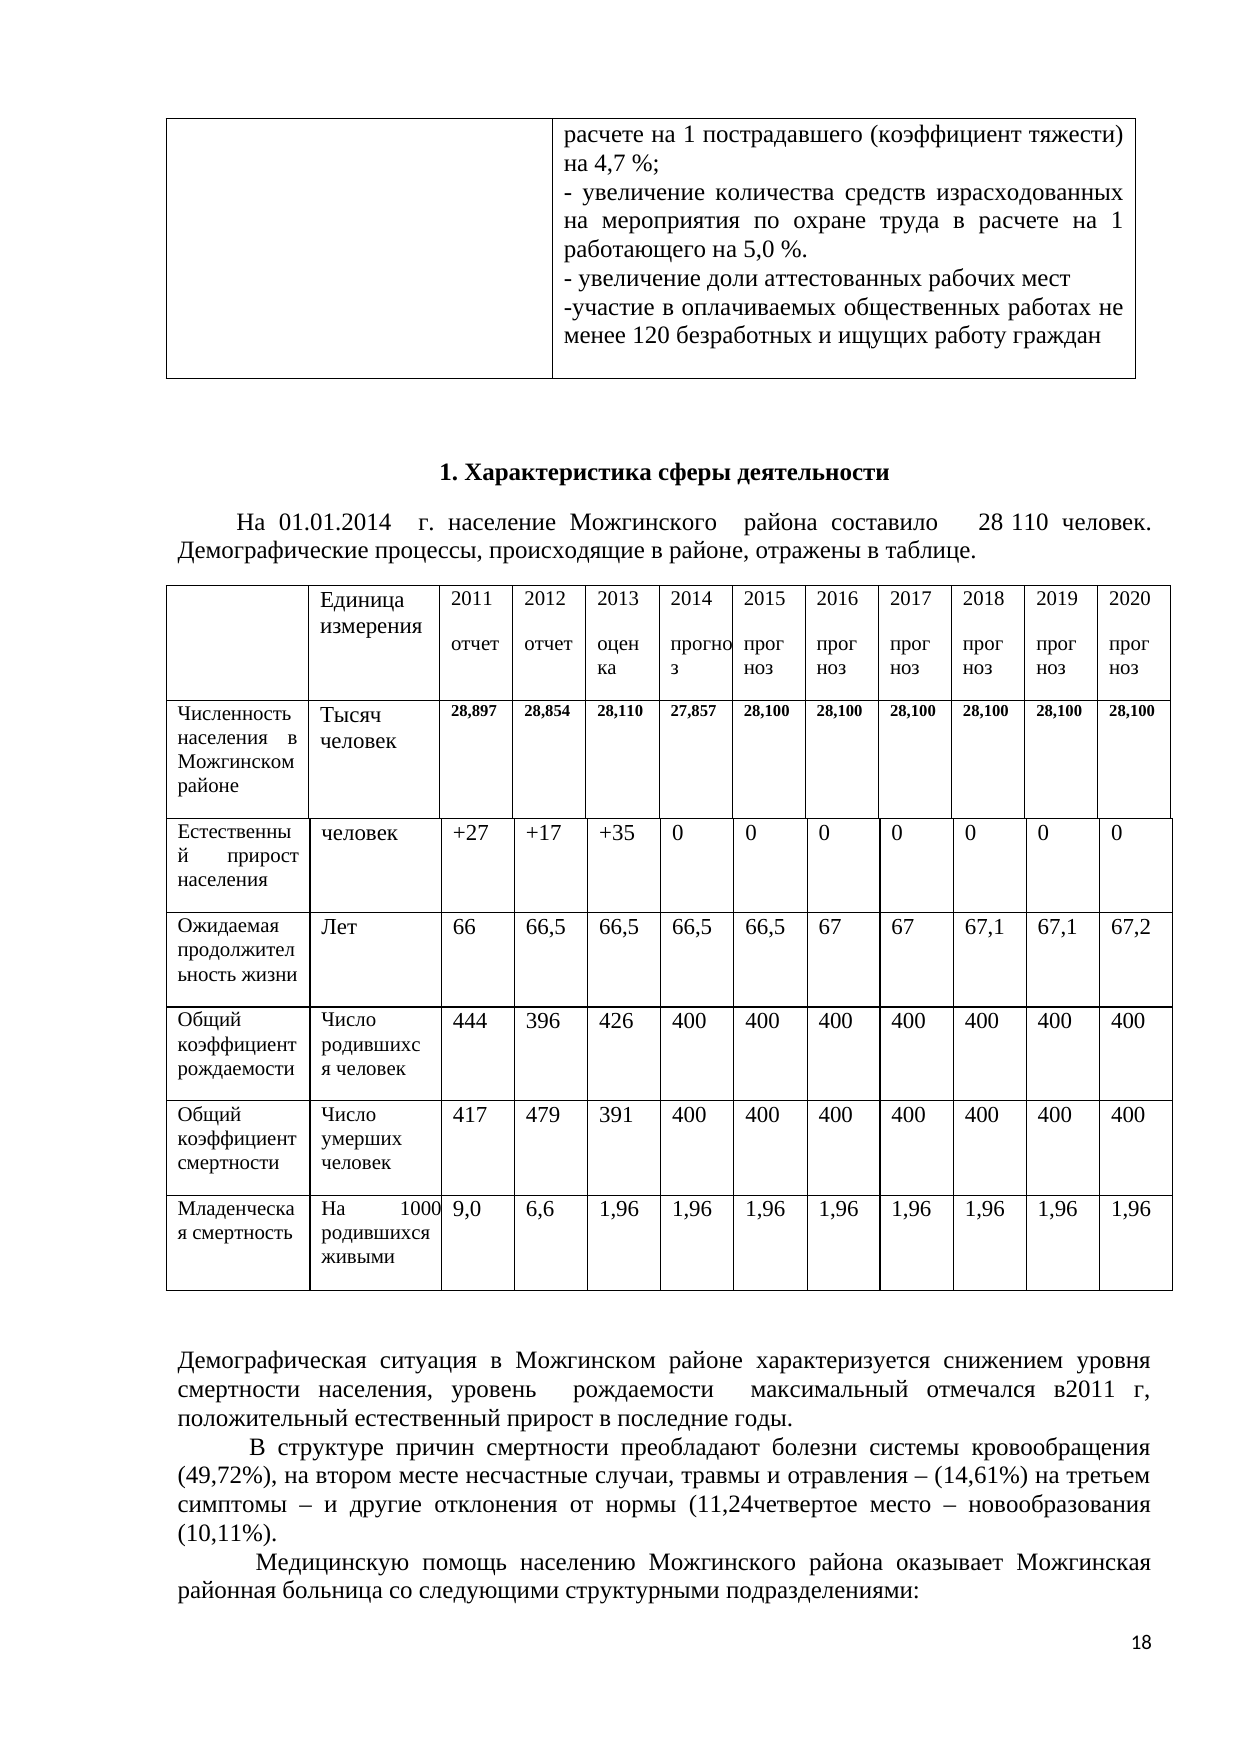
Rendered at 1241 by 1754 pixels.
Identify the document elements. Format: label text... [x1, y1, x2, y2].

table_cell 400 [808, 1101, 879, 1194]
table_cell 67 [881, 913, 953, 1006]
table_header 2013 оценка [586, 586, 659, 700]
table_cell 1,96 [734, 1196, 807, 1290]
table_cell Тысяч человек [309, 701, 439, 818]
table_cell 28,100 [806, 701, 878, 818]
table_cell 28,100 [952, 701, 1024, 818]
table_cell Число родившихся человек [311, 1008, 441, 1100]
table_cell 400 [1100, 1008, 1172, 1100]
table_cell Численность населения в Можгинском районе [167, 701, 308, 818]
table_cell Лет [311, 913, 441, 1006]
table_cell 400 [954, 1101, 1026, 1194]
table_cell 400 [661, 1101, 733, 1194]
table_cell 417 [442, 1101, 514, 1194]
table_cell 66,5 [661, 913, 733, 1006]
table_cell 67,2 [1100, 913, 1172, 1006]
table_cell 67 [808, 913, 879, 1006]
table_header 2014 прогноз [660, 586, 732, 700]
table_cell Естественный прирост населения [167, 819, 309, 912]
table_cell 67,1 [954, 913, 1026, 1006]
table_cell 400 [881, 1008, 953, 1100]
table_cell 400 [734, 1101, 807, 1194]
table_cell Число умерших человек [311, 1101, 441, 1194]
table_cell 400 [881, 1101, 953, 1194]
table_cell На 1000 родившихся живыми [311, 1196, 441, 1290]
table_cell 479 [515, 1101, 587, 1194]
table_cell 0 [1027, 819, 1099, 912]
table_cell 0 [734, 819, 807, 912]
table_cell 1,96 [1100, 1196, 1172, 1290]
table_cell 66,5 [734, 913, 807, 1006]
table_header Единица измерения [309, 586, 439, 700]
table_cell человек [311, 819, 441, 912]
table_cell 28,100 [1098, 701, 1170, 818]
table_cell 28,100 [1025, 701, 1097, 818]
table_cell 28,100 [879, 701, 951, 818]
table_cell 27,857 [660, 701, 732, 818]
table_cell 28,100 [733, 701, 805, 818]
table_cell 1,96 [881, 1196, 953, 1290]
table_header 2018 прогноз [952, 586, 1024, 700]
table_cell 426 [588, 1008, 660, 1100]
table_cell 28,110 [586, 701, 659, 818]
table_header 2020 прогноз [1098, 586, 1170, 700]
text Демографическая ситуация в Можгинском районе характеризуется снижением уровня смертности населения, уровень рождаемости максимальный отмечался в2011 г, положительный естественный прирост в последние годы. [177, 1345, 1152, 1432]
text В структуре причин смертности преобладают болезни системы кровообращения (49,72%), на втором месте несчастные случаи, травмы и отравления – (14,61%) на третьем симптомы – и другие отклонения от нормы (11,24четвертое место – новообразования (10,11%). [177, 1432, 1152, 1547]
table_cell 391 [588, 1101, 660, 1194]
table_header [167, 586, 308, 700]
table_cell 400 [661, 1008, 733, 1100]
table_cell Общий коэффициент рождаемости [167, 1008, 309, 1100]
table_cell 0 [881, 819, 953, 912]
table_header 2019 прогноз [1025, 586, 1097, 700]
table_cell 67,1 [1027, 913, 1099, 1006]
table_header 2016 прогноз [806, 586, 878, 700]
table_header 2017 прогноз [879, 586, 951, 700]
table_cell Ожидаемая продолжительность жизни [167, 913, 309, 1006]
table_cell 6,6 [515, 1196, 587, 1290]
table_cell 400 [808, 1008, 879, 1100]
table_cell 66,5 [588, 913, 660, 1006]
table_cell 1,96 [588, 1196, 660, 1290]
table_cell 0 [954, 819, 1026, 912]
table_cell 1,96 [1027, 1196, 1099, 1290]
table_cell +27 [442, 819, 514, 912]
table_cell 1,96 [661, 1196, 733, 1290]
table_cell 400 [1027, 1101, 1099, 1194]
text На 01.01.2014 г. население Можгинского района составило 28 110 человек. Демографические процессы, происходящие в районе, отражены в таблице. [177, 507, 1152, 564]
table_cell 400 [734, 1008, 807, 1100]
table_cell 28,854 [513, 701, 585, 818]
table_header 2012 отчет [513, 586, 585, 700]
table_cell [167, 119, 552, 378]
table_header 2011 отчет [440, 586, 512, 700]
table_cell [553, 119, 1135, 378]
table_cell 400 [1100, 1101, 1172, 1194]
text Медицинскую помощь населению Можгинского района оказывает Можгинская районная больница со следующими структурными подразделениями: [177, 1547, 1152, 1604]
table_cell 444 [442, 1008, 514, 1100]
text 1. Характеристика сферы деятельности [177, 457, 1152, 486]
table_cell 0 [1100, 819, 1172, 912]
table_cell 66 [442, 913, 514, 1006]
table_cell +35 [588, 819, 660, 912]
table_cell 1,96 [808, 1196, 879, 1290]
table_cell +17 [515, 819, 587, 912]
table_cell 396 [515, 1008, 587, 1100]
table_header 2015 прогноз [733, 586, 805, 700]
table_cell Общий коэффициент смертности [167, 1101, 309, 1194]
table_cell 400 [954, 1008, 1026, 1100]
table_cell 400 [1027, 1008, 1099, 1100]
table_cell 28,897 [440, 701, 512, 818]
table_cell 9,0 [442, 1196, 514, 1290]
table_cell 0 [808, 819, 879, 912]
table_cell 1,96 [954, 1196, 1026, 1290]
table_cell Младенческая смертность [167, 1196, 309, 1290]
table_cell 0 [661, 819, 733, 912]
table_cell 66,5 [515, 913, 587, 1006]
